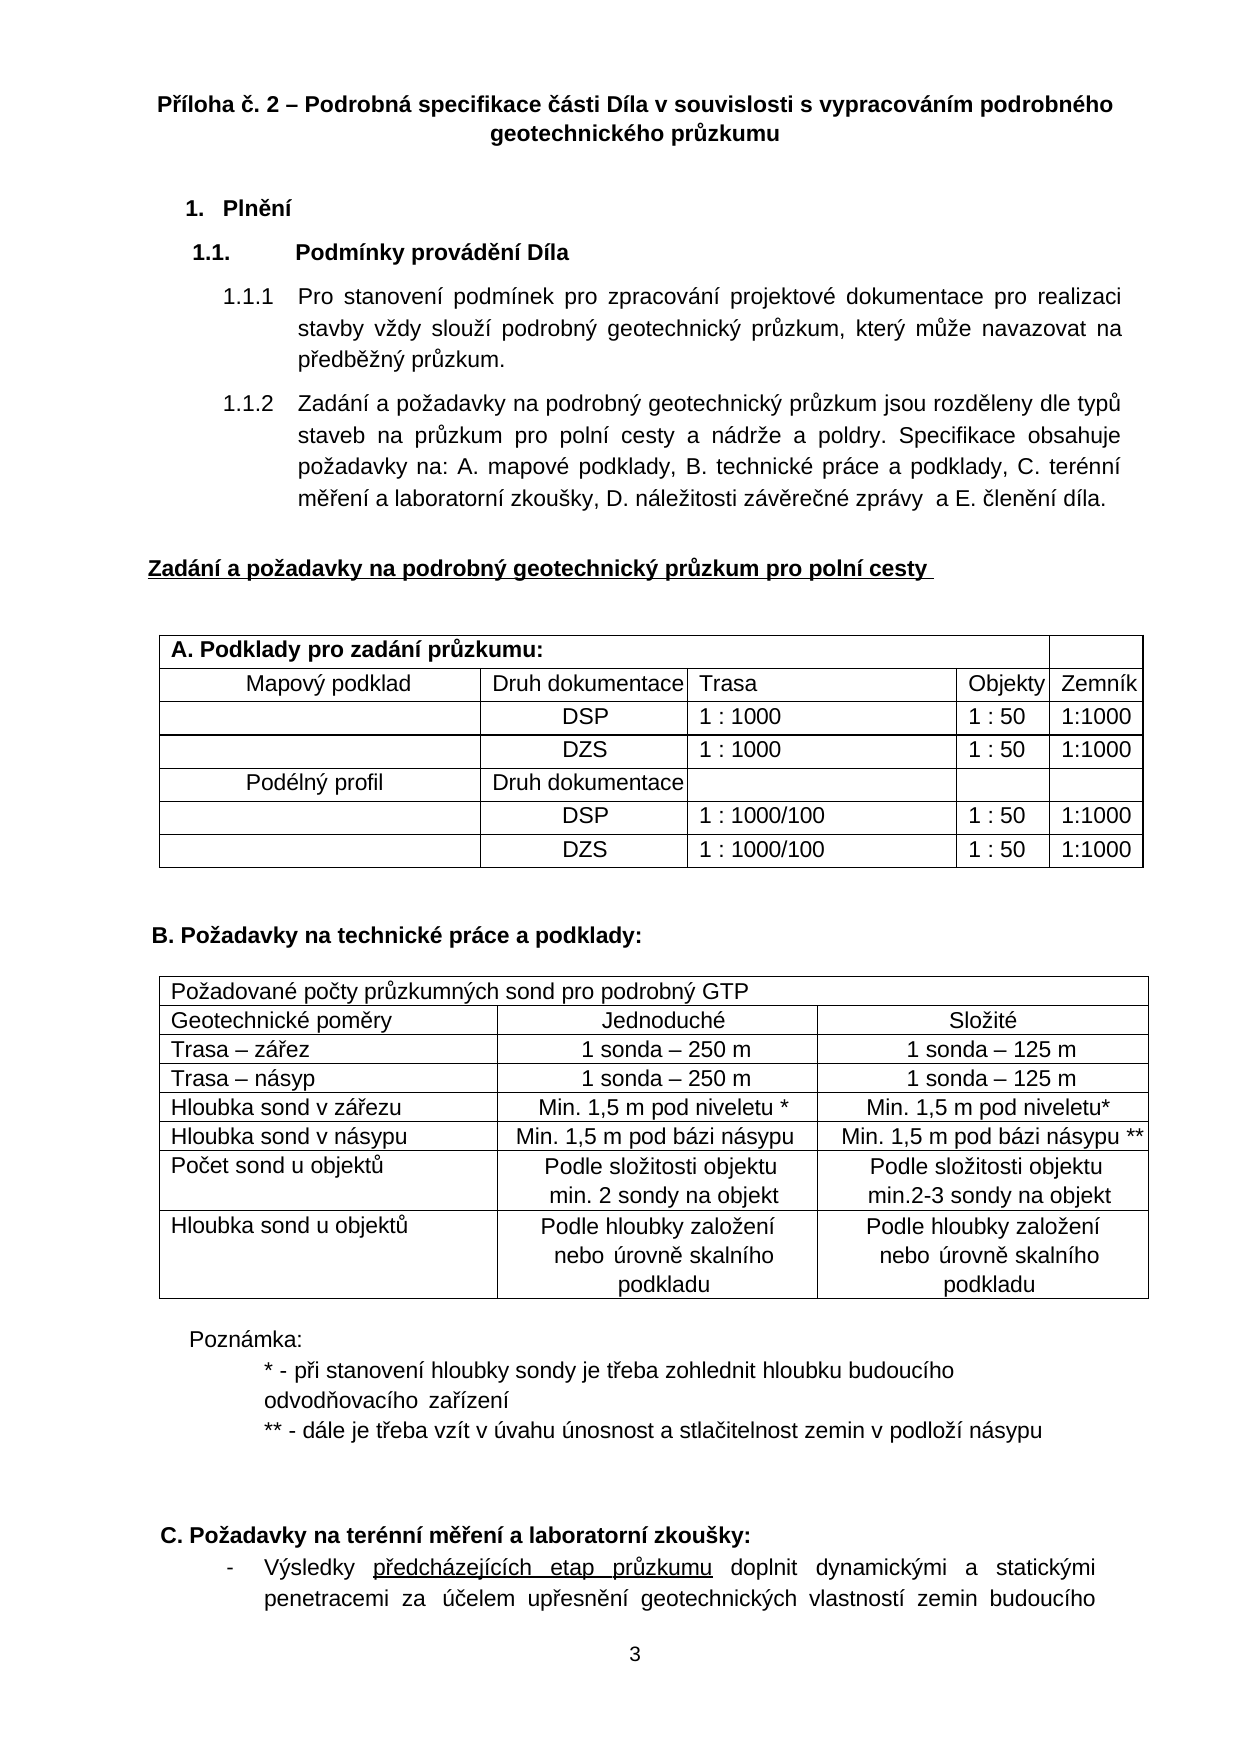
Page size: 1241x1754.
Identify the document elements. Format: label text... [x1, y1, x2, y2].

table_cell DZS [481, 835, 687, 867]
table_cell Min. 1,5 m pod niveletu * [498, 1093, 817, 1121]
table_cell 1:1000 [1050, 702, 1142, 734]
table_cell [160, 736, 480, 767]
table_cell [160, 702, 480, 734]
table_header Požadované počty průzkumných sond pro podrobný GTP [160, 977, 1148, 1005]
table_cell DSP [481, 802, 687, 834]
list Pro stanovení podmínek pro zpracování projektové dokumentace pro realizaci stavby vždy slouží podrobný geotechnický průzkum, který může navazovat na předběžný průzkum. [223, 283, 1122, 372]
table_cell Min. 1,5 m pod bázi násypu ** [818, 1122, 1148, 1150]
table_cell Druh dokumentace [481, 769, 687, 801]
table_cell 1 sonda – 125 m [818, 1064, 1148, 1092]
table_cell [1050, 769, 1142, 801]
table_cell [688, 769, 956, 801]
text ** - dále je třeba vzít v úvahu únosnost a stlačitelnost zemin v podloží násypu [264, 1417, 1122, 1443]
table_cell 1 : 50 [957, 736, 1049, 767]
table_cell Min. 1,5 m pod niveletu* [818, 1093, 1148, 1121]
table_cell 1 : 1000 [688, 736, 956, 767]
table_cell [160, 802, 480, 834]
text * - při stanovení hloubky sondy je třeba zohlednit hloubku budoucího odvodňovacího zařízení [264, 1357, 1063, 1413]
text Poznámka: [189, 1326, 1122, 1353]
table_cell Trasa – zářez [160, 1035, 497, 1063]
list Zadání a požadavky na podrobný geotechnický průzkum jsou rozděleny dle typů staveb na průzkum pro polní cesty a nádrže a poldry. Specifikace obsahuje požadavky na: A. mapové podklady, B. technické práce a podklady, C. terénní měření a laboratorní zkoušky, D. náležitosti závěrečné zprávy a E. členění díla. [223, 390, 1122, 511]
table_cell Mapový podklad [160, 669, 480, 701]
table_cell 1 : 1000/100 [688, 802, 956, 834]
table_cell Zemníky [1050, 669, 1142, 701]
table_cell 1 sonda – 250 m [498, 1064, 817, 1092]
table_cell Podle složitosti objektu min. 2 sondy na objekt [498, 1151, 817, 1210]
table_cell Hloubka sond v zářezu [160, 1093, 497, 1121]
table_cell [160, 835, 480, 867]
table_cell 1:1000 [1050, 835, 1142, 867]
text Zadání a požadavky na podrobný geotechnický průzkum pro polní cesty [148, 555, 1122, 582]
table_cell Počet sond u objektů [160, 1151, 497, 1210]
table_cell 1 : 1000 [688, 702, 956, 734]
table_cell 1 : 50 [957, 835, 1049, 867]
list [226, 1553, 1096, 1611]
table_cell Objekty [957, 669, 1049, 701]
table_cell Složité [818, 1006, 1148, 1034]
table_cell DZS [481, 736, 687, 767]
table_cell Trasa [688, 669, 956, 701]
table_cell Druh dokumentace [481, 669, 687, 701]
table_cell 1 : 50 [957, 702, 1049, 734]
table_cell Trasa – násyp [160, 1064, 497, 1092]
list Podmínky provádění Díla [192, 239, 1122, 265]
subtitle Příloha č. 2 – Podrobná specifikace části Díla v souvislosti s vypracováním podrobného geotechnického průzkumu [148, 89, 1122, 147]
table_cell Hloubka sond u objektů [160, 1211, 497, 1298]
table_cell 1 sonda – 125 m [818, 1035, 1148, 1063]
table_cell 1 : 1000/100 [688, 835, 956, 867]
table_cell Podle složitosti objektu min.2-3 sondy na objekt [818, 1151, 1148, 1210]
table_cell Podle hloubky založení nebo úrovně skalního podkladu [818, 1211, 1148, 1298]
table_cell DSP [481, 702, 687, 734]
table_cell Jednoduché [498, 1006, 817, 1034]
table_cell 1 : 50 [957, 802, 1049, 834]
table_cell Hloubka sond v násypu [160, 1122, 497, 1150]
table_header [1050, 636, 1142, 668]
list Plnění [185, 195, 1122, 221]
table_cell Podle hloubky založení nebo úrovně skalního podkladu [498, 1211, 817, 1298]
text C. Požadavky na terénní měření a laboratorní zkoušky: [148, 1522, 1122, 1549]
table_cell Podélný profil [160, 769, 480, 801]
table_cell 1:1000 [1050, 736, 1142, 767]
table_cell Geotechnické poměry [160, 1006, 497, 1034]
table_cell [957, 769, 1049, 801]
text B. Požadavky na technické práce a podklady: [151, 922, 1122, 948]
table_cell 1:1000 [1050, 802, 1142, 834]
table_header A. Podklady pro zadání průzkumu: [160, 636, 1049, 668]
table_cell Min. 1,5 m pod bázi násypu ** [498, 1122, 817, 1150]
table_cell 1 sonda – 250 m [498, 1035, 817, 1063]
